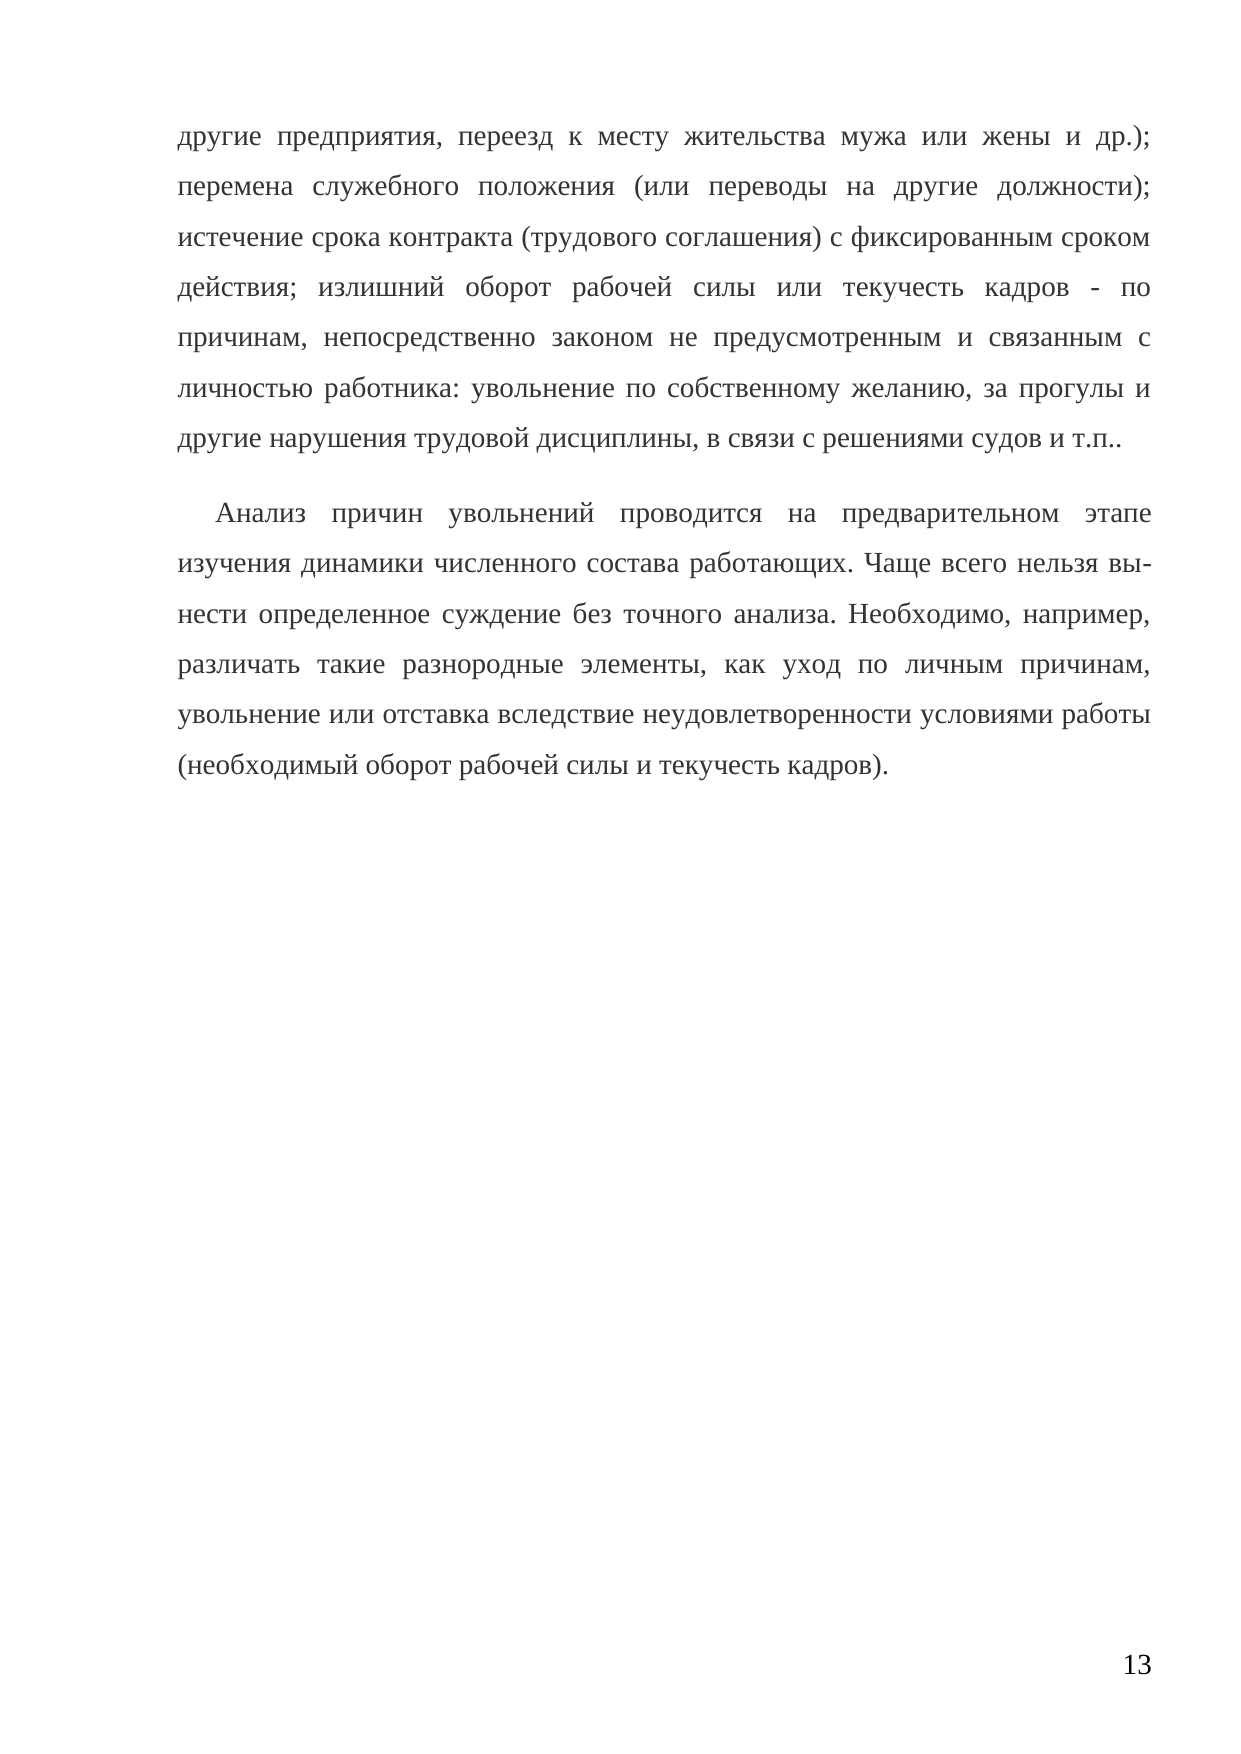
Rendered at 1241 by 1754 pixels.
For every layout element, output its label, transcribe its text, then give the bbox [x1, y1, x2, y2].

text Анализ причин увольнений проводится на предварительном этапе изучения динамики численного состава работающих. Чаще всего нельзя вынести определенное суждение без точного анализа. Необходимо, например, различать такие разнородные элементы, как уход по личным причинам, увольнение или отставка вследствие неудовлетворенности условиями работы (необходимый оборот рабочей силы и текучесть кадров). [177, 495, 1152, 780]
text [177, 118, 1152, 453]
